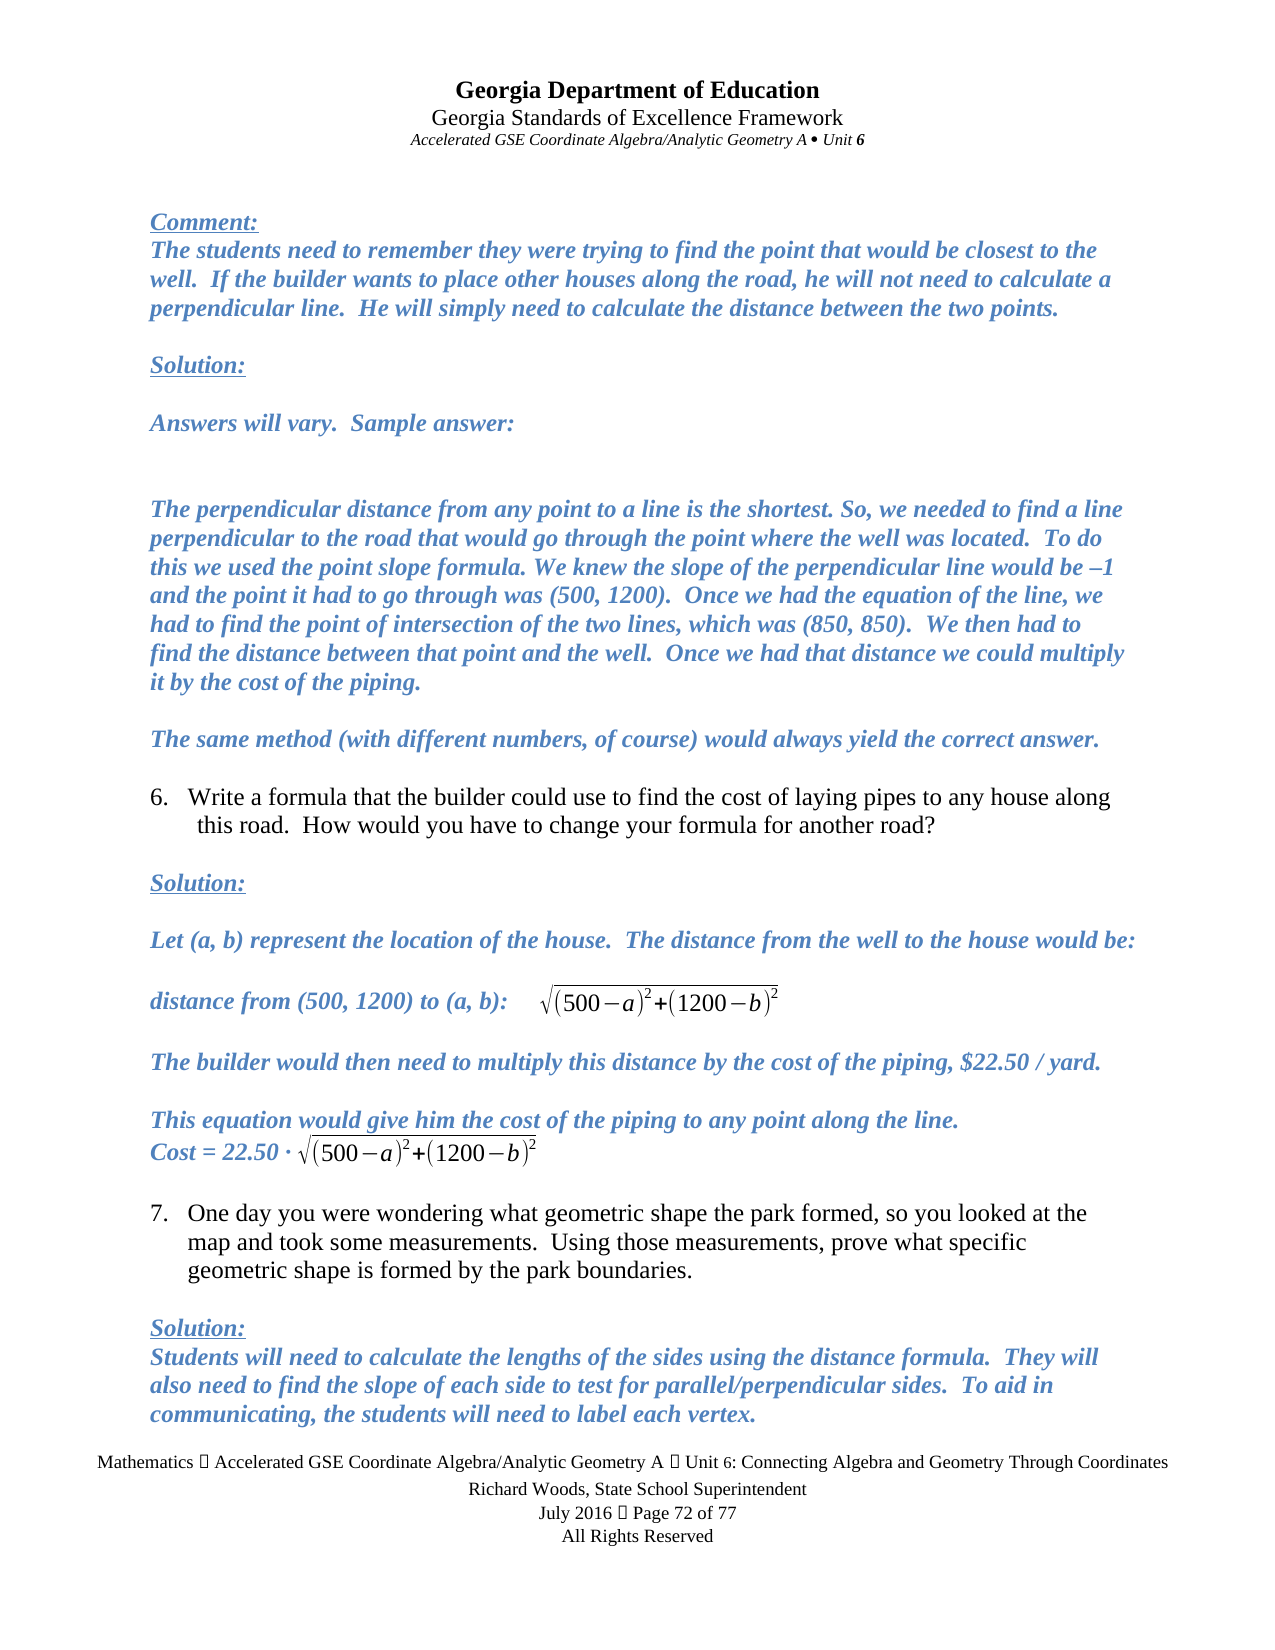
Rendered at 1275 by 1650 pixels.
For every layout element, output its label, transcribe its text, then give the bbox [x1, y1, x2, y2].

list Write a formula that the builder could use to find the cost of laying pipes to any house along this road. How would you have to change your formula for another road? [150, 782, 1125, 839]
text Students will need to calculate the lengths of the sides using the distance formula. They will also need to find the slope of each side to test for parallel/perpendicular sides. To aid in communicating, the students will need to label each vertex. [150, 1342, 1125, 1428]
text The same method (with different numbers, of course) would always yield the correct answer. [150, 724, 1125, 753]
text distance from (500, 1200) to (a, b): [150, 983, 1125, 1019]
text Solution: [150, 868, 1125, 897]
text The builder would then need to multiply this distance by the cost of the piping, $22.50 / yard. [150, 1047, 1125, 1076]
text Solution: [150, 351, 1125, 379]
text This equation would give him the cost of the piping to any point along the line. [150, 1105, 1125, 1134]
text The perpendicular distance from any point to a line is the shortest. So, we needed to find a line perpendicular to the road that would go through the point where the well was located. To do this we used the point slope formula. We knew the slope of the perpendicular line would be –1 and the point it had to go through was (500, 1200). Once we had the equation of the line, we had to find the point of intersection of the two lines, which was (850, 850). We then had to find the distance between that point and the well. Once we had that distance we could multiply it by the cost of the piping. [150, 494, 1125, 696]
text The students need to remember they were trying to find the point that would be closest to the well. If the builder wants to place other houses along the road, he will not need to calculate a perpendicular line. He will simply need to calculate the distance between the two points. [150, 236, 1125, 322]
text Let (a, b) represent the location of the house. The distance from the well to the house would be: [150, 926, 1153, 954]
text Solution: [150, 1313, 1125, 1342]
text Comment: [150, 207, 1125, 236]
text Cost = 22.50 ∙ [150, 1134, 1125, 1169]
text 7. One day you were wondering what geometric shape the park formed, so you looked at the map and took some measurements. Using those measurements, prove what specific geometric shape is formed by the park boundaries. [150, 1198, 1125, 1284]
text Answers will vary. Sample answer: [150, 408, 1125, 437]
